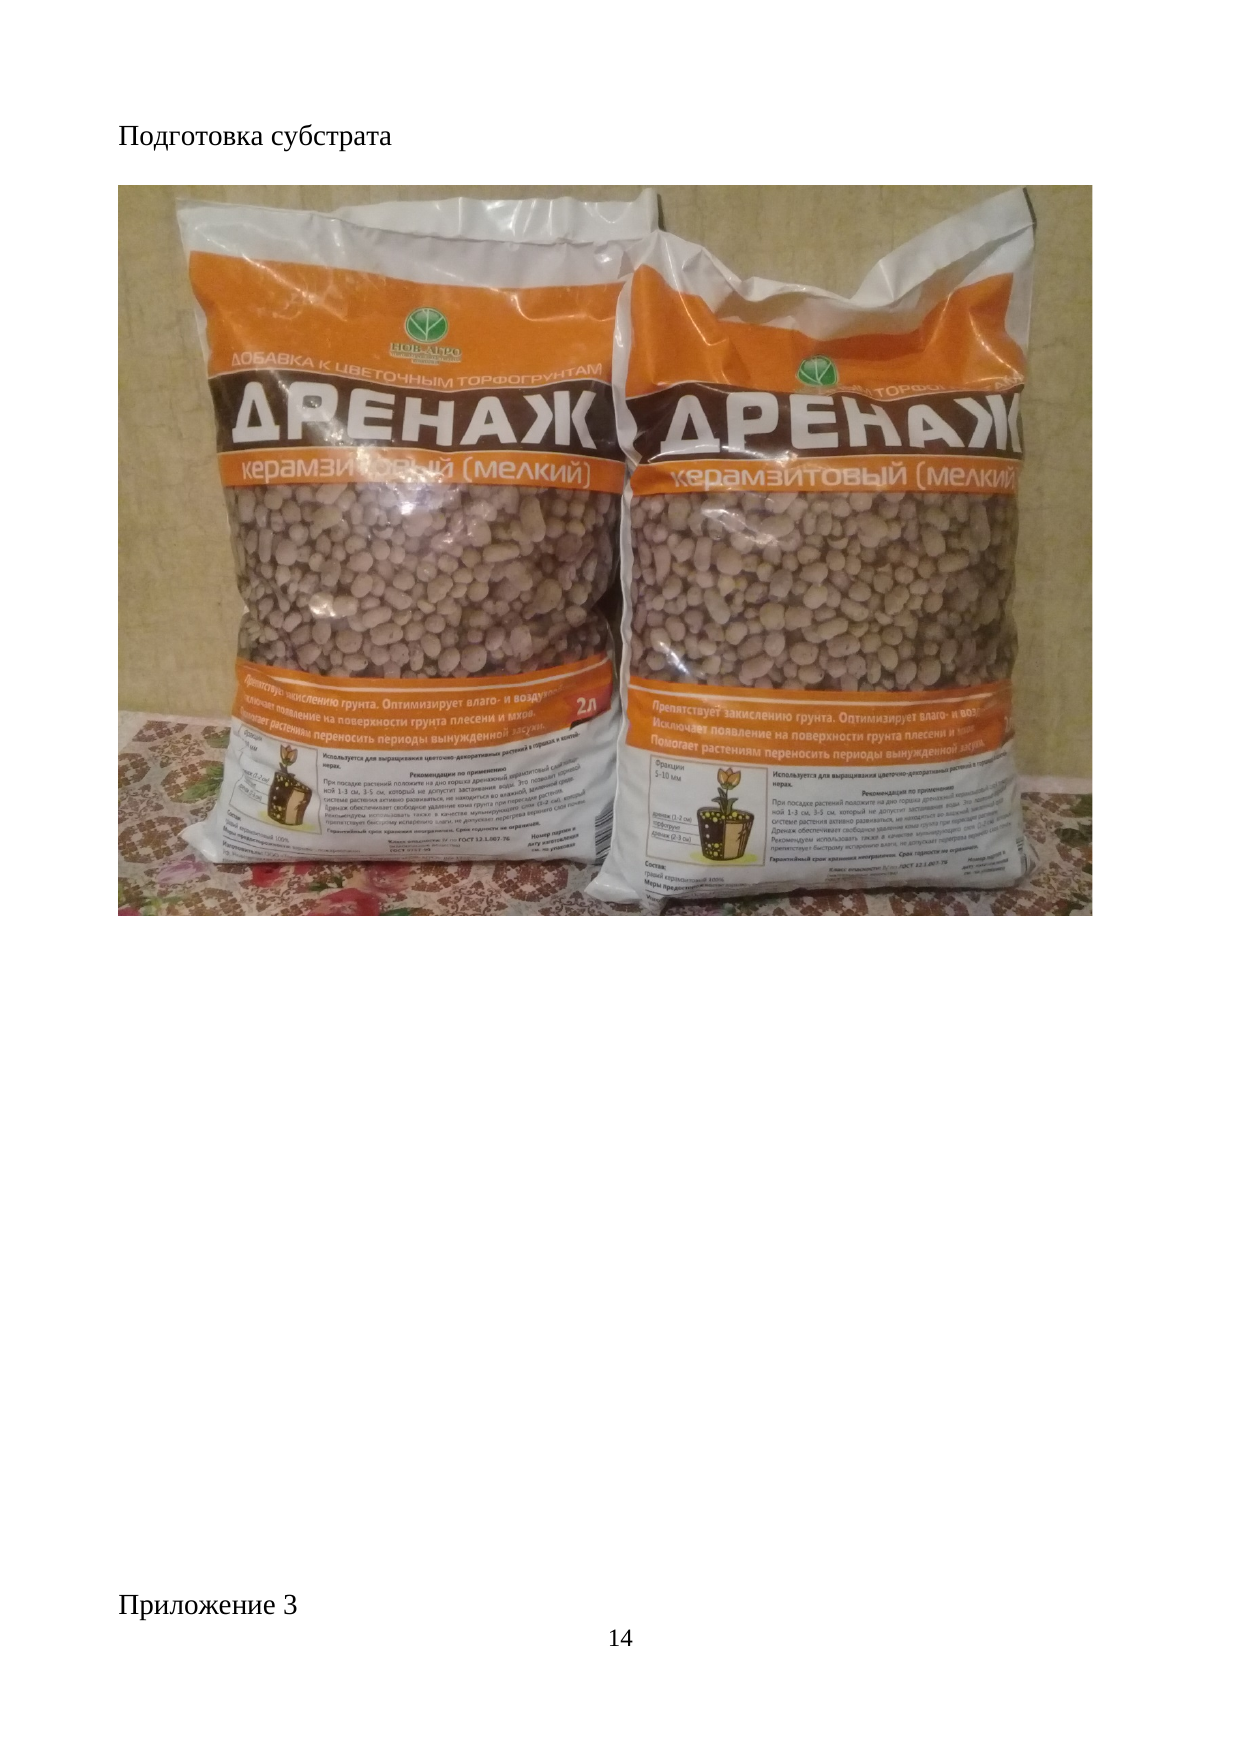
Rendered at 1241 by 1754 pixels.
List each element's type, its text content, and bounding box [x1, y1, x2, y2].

picture [118, 185, 1093, 916]
text Подготовка субстрата [118, 118, 1122, 152]
text Приложение 3 [118, 1587, 1122, 1620]
